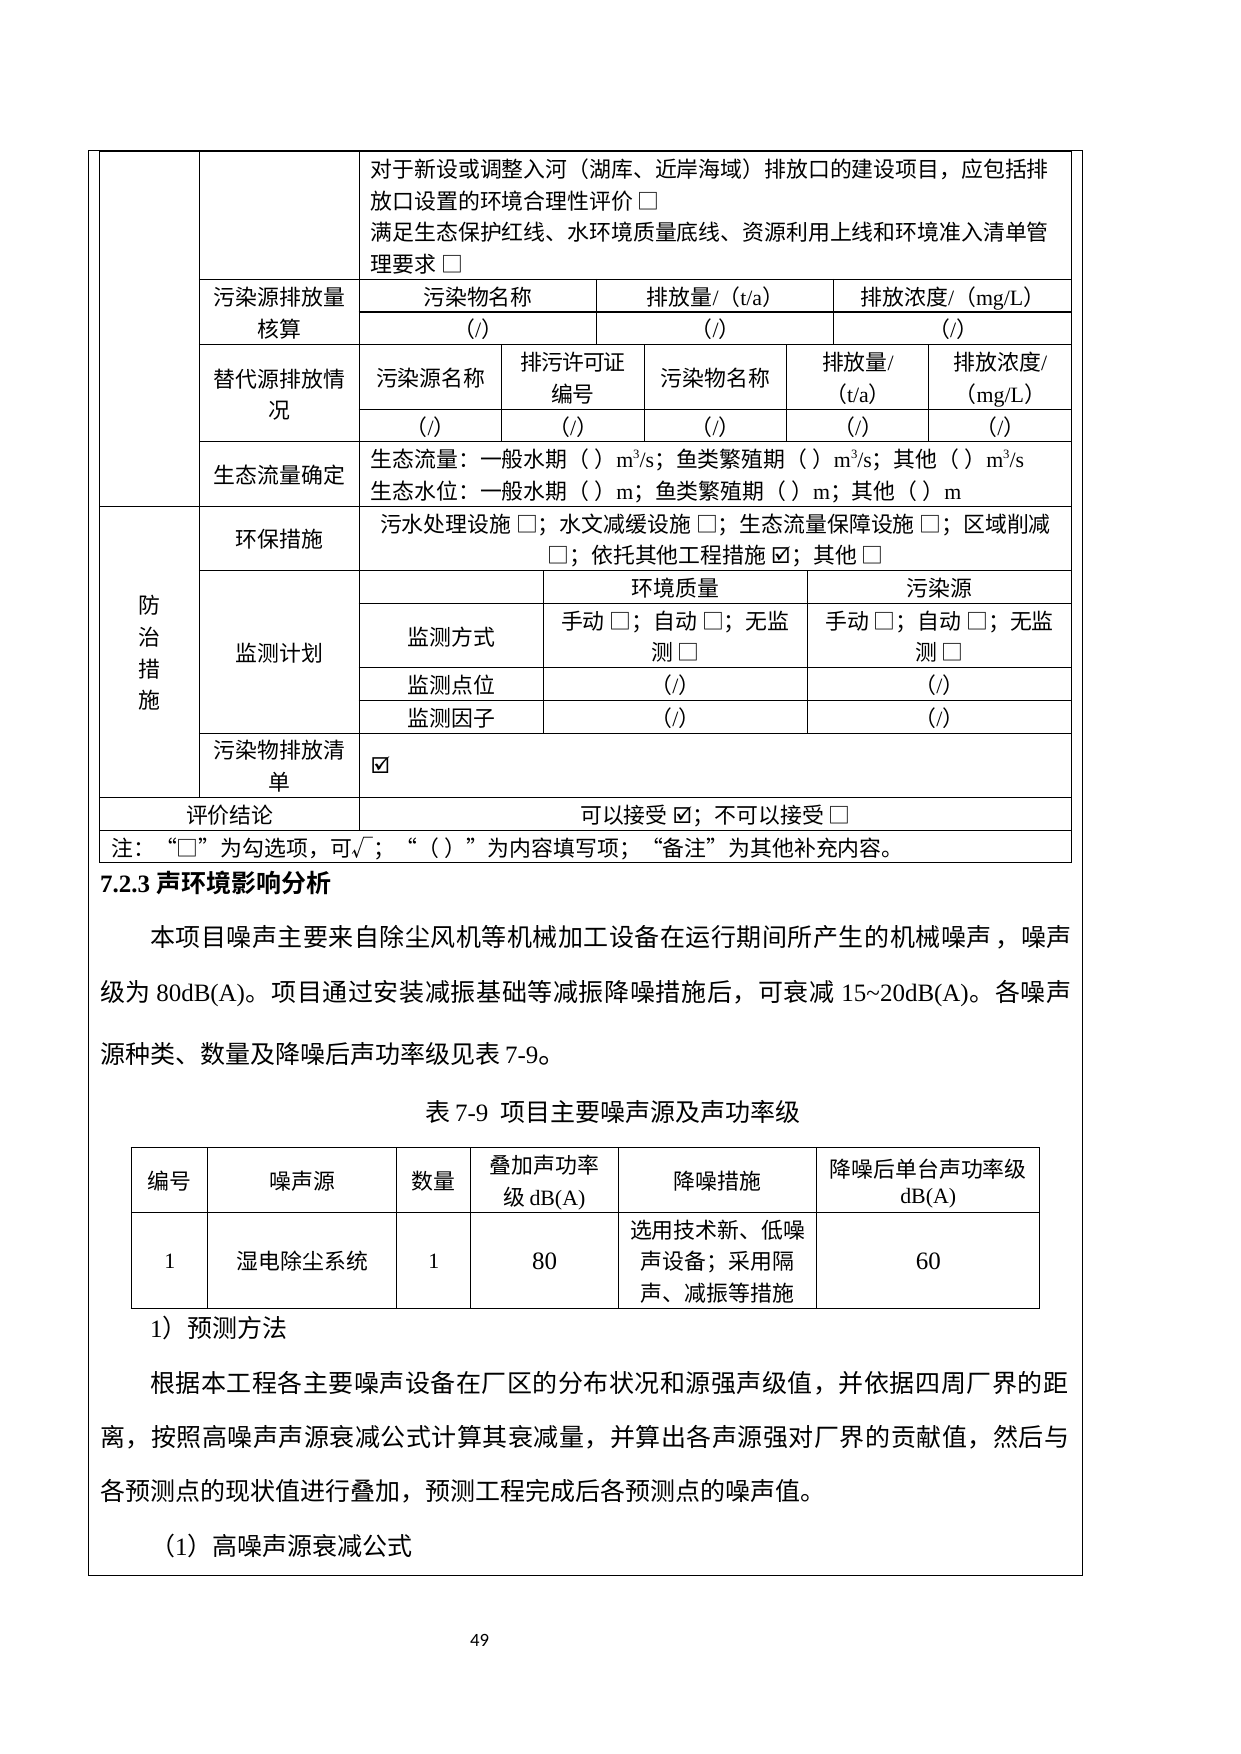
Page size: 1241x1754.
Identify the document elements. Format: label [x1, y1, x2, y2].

table_header [89, 151, 1082, 1575]
